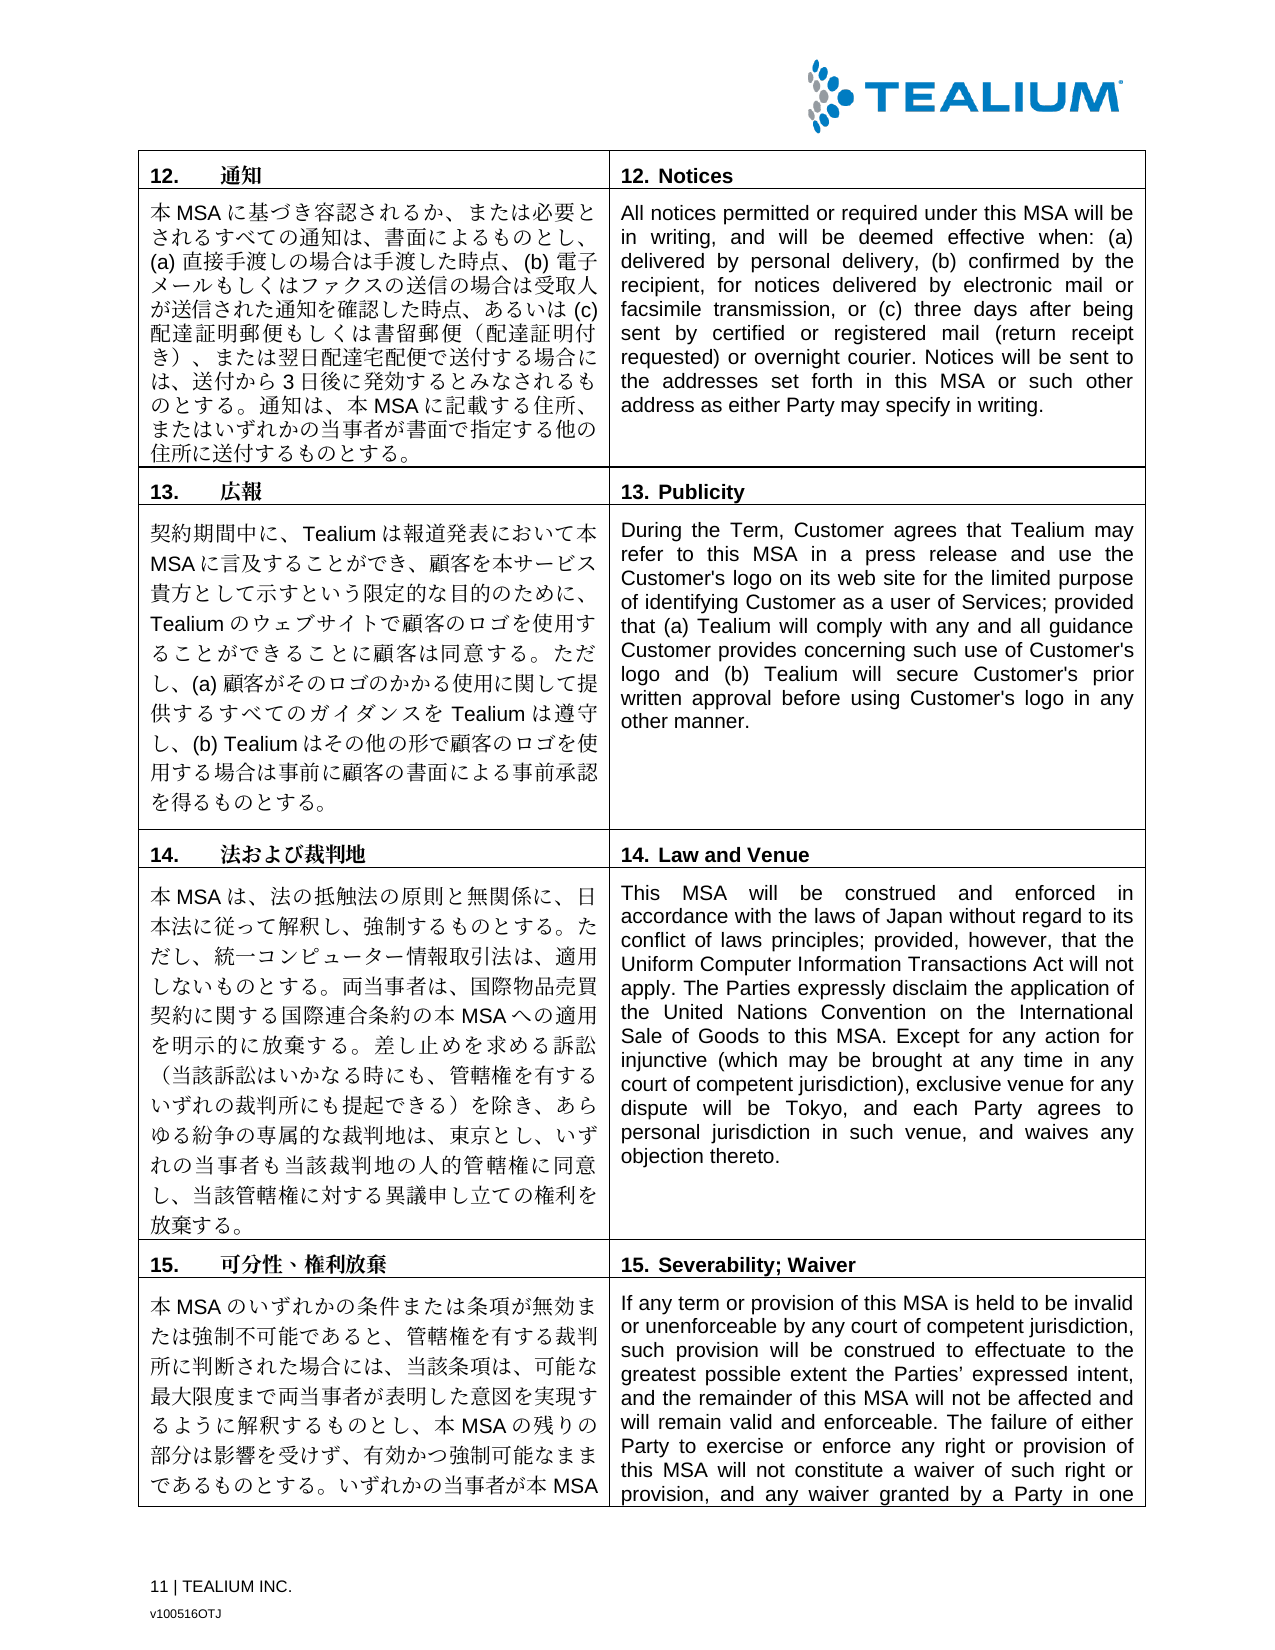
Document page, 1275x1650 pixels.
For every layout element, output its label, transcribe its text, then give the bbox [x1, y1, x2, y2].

table_cell 13. 広報 [139, 468, 609, 504]
picture [804, 55, 1125, 138]
table_cell 15. 可分性、権利放棄 [139, 1240, 609, 1277]
table_cell 12. 通知 [139, 151, 609, 188]
table_cell This MSA will be construed and enforced in accordance with the laws of Japan without regard to its conflict of laws principles; provided, however, that the Uniform Computer Information Transactions Act will not apply. The Parties expressly disclaim the application of the United Nations Convention on the International Sale of Goods to this MSA. Except for any action for injunctive (which may be brought at any time in any court of competent jurisdiction), exclusive venue for any dispute will be Tokyo, and each Party agrees to personal jurisdiction in such venue, and waives any objection thereto. [610, 868, 1145, 1239]
table_cell During the Term, Customer agrees that Tealium may refer to this MSA in a press release and use the Customer's logo on its web site for the limited purpose of identifying Customer as a user of Services; provided that (a) Tealium will comply with any and all guidance Customer provides concerning such use of Customer's logo and (b) Tealium will secure Customer's prior written approval before using Customer's logo in any other manner. [610, 505, 1145, 829]
table_cell 本MSAは、法の抵触法の原則と無関係に、日本法に従って解釈し、強制するものとする。ただし、統一コンピューター情報取引法は、適用しないものとする。両当事者は、国際物品売買契約に関する国際連合条約の本MSAへの適用を明示的に放棄する。差し止めを求める訴訟（当該訴訟はいかなる時にも、管轄権を有するいずれの裁判所にも提起できる）を除き、あらゆる紛争の専属的な裁判地は、東京とし、いずれの当事者も当該裁判地の人的管轄権に同意し、当該管轄権に対する異議申し立ての権利を放棄する。 [139, 868, 609, 1239]
table_cell All notices permitted or required under this MSA will be in writing, and will be deemed effective when: (a) delivered by personal delivery, (b) confirmed by the recipient, for notices delivered by electronic mail or facsimile transmission, or (c) three days after being sent by certified or registered mail (return receipt requested) or overnight courier. Notices will be sent to the addresses set forth in this MSA or such other address as either Party may specify in writing. [610, 189, 1145, 466]
table_cell Law and Venue [610, 830, 1145, 867]
table_cell Notices [610, 151, 1145, 188]
table_cell 契約期間中に、Tealiumは報道発表において本MSAに言及することができ、顧客を本サービス貴方として示すという限定的な目的のために、Tealiumのウェブサイトで顧客のロゴを使用することができることに顧客は同意する。ただし、(a) 顧客がそのロゴのかかる使用に関して提供するすべてのガイダンスをTealiumは遵守し、(b) Tealiumはその他の形で顧客のロゴを使用する場合は事前に顧客の書面による事前承認を得るものとする。 [139, 505, 609, 829]
table_cell Publicity [610, 468, 1145, 504]
table_cell 本MSAに基づき容認されるか、または必要とされるすべての通知は、書面によるものとし、(a) 直接手渡しの場合は手渡した時点、(b) 電子メールもしくはファクスの送信の場合は受取人が送信された通知を確認した時点、あるいは (c) 配達証明郵便もしくは書留郵便（配達証明付き）、または翌日配達宅配便で送付する場合には、送付から3日後に発効するとみなされるものとする。通知は、本MSAに記載する住所、またはいずれかの当事者が書面で指定する他の住所に送付するものとする。 [139, 189, 609, 466]
table_cell 14. 法および裁判地 [139, 830, 609, 867]
table_cell Severability; Waiver [610, 1240, 1145, 1277]
